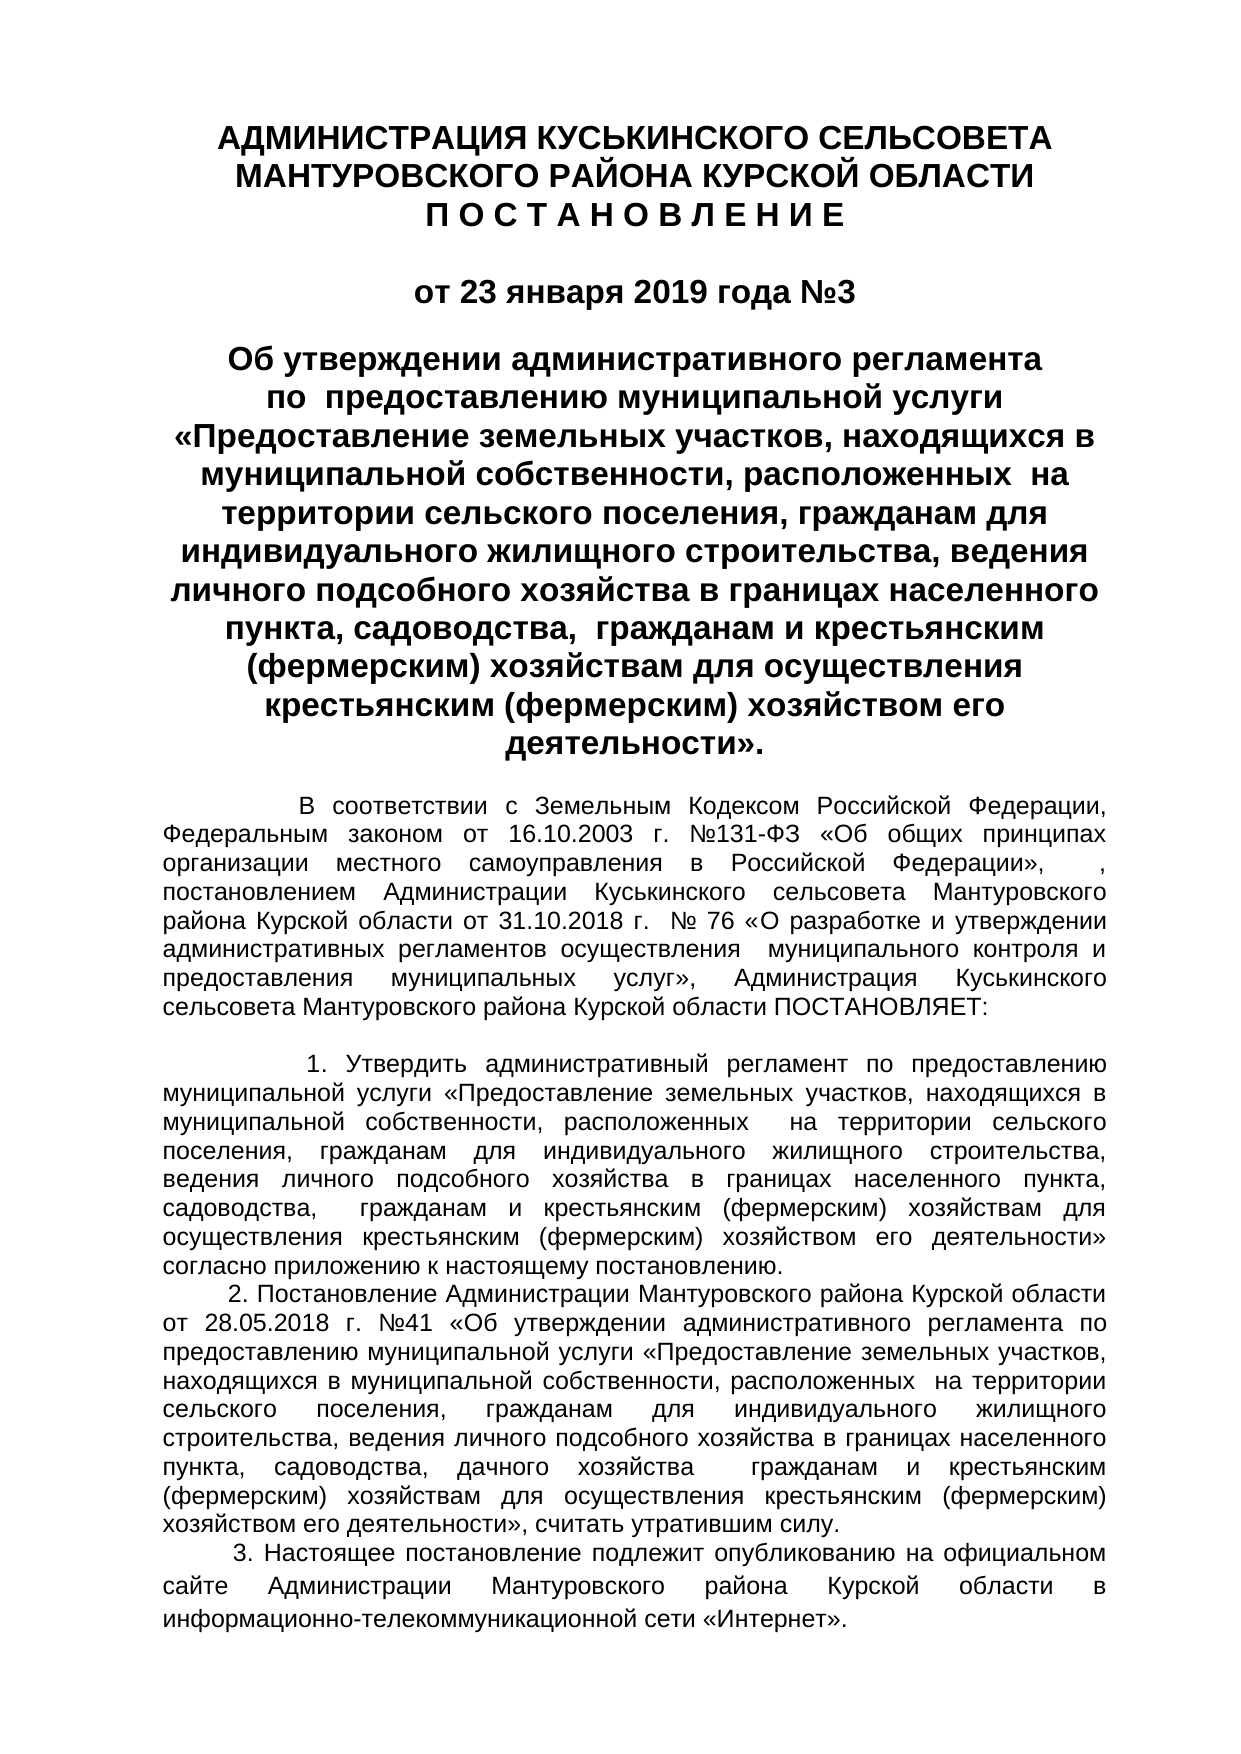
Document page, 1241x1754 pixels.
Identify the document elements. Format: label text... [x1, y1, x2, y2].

text Об утверждении административного регламента [162, 339, 1107, 377]
text по предоставлению муниципальной услуги [162, 377, 1107, 416]
text 3. Настоящее постановление подлежит опубликованию на официальном сайте Администрации Мантуровского района Курской области в информационно-телекоммуникационной сети «Интернет». [162, 1538, 1107, 1633]
text АДМИНИСТРАЦИЯ КУСЬКИНСКОГО СЕЛЬСОВЕТА [162, 118, 1107, 157]
text «Предоставление земельных участков, находящихся в муниципальной собственности, расположенных на территории сельского поселения, гражданам для индивидуального жилищного строительства, ведения личного подсобного хозяйства в границах населенного пункта, садоводства, гражданам и крестьянским (фермерским) хозяйствам для осуществления крестьянским (фермерским) хозяйством его деятельности». [162, 416, 1107, 762]
text 1. Утвердить административный регламент по предоставлению муниципальной услуги «Предоставление земельных участков, находящихся в муниципальной собственности, расположенных на территории сельского поселения, гражданам для индивидуального жилищного строительства, ведения личного подсобного хозяйства в границах населенного пункта, садоводства, гражданам и крестьянским (фермерским) хозяйствам для осуществления крестьянским (фермерским) хозяйством его деятельности» согласно приложению к настоящему постановлению. [162, 1049, 1107, 1279]
text П О С Т А Н О В Л Е Н И Е [162, 195, 1107, 233]
text В соответствии с Земельным Кодексом Российской Федерации, Федеральным законом от 16.10.2003 г. №131-ФЗ «Об общих принципах организации местного самоуправления в Российской Федерации», , постановлением Администрации Куськинского сельсовета Мантуровского района Курской области от 31.10.2018 г. № 76 «О разработке и утверждении административных регламентов осуществления муниципального контроля и предоставления муниципальных услуг», Администрация Куськинского сельсовета Мантуровского района Курской области ПОСТАНОВЛЯЕТ: [162, 791, 1107, 1021]
text от 23 января 2019 года №3 [162, 272, 1107, 310]
text 2. Постановление Администрации Мантуровского района Курской области от 28.05.2018 г. №41 «Об утверждении административного регламента по предоставлению муниципальной услуги «Предоставление земельных участков, находящихся в муниципальной собственности, расположенных на территории сельского поселения, гражданам для индивидуального жилищного строительства, ведения личного подсобного хозяйства в границах населенного пункта, садоводства, дачного хозяйства гражданам и крестьянским (фермерским) хозяйствам для осуществления крестьянским (фермерским) хозяйством его деятельности», считать утратившим силу. [162, 1279, 1107, 1538]
text МАНТУРОВСКОГО РАЙОНА КУРСКОЙ ОБЛАСТИ [162, 157, 1107, 195]
